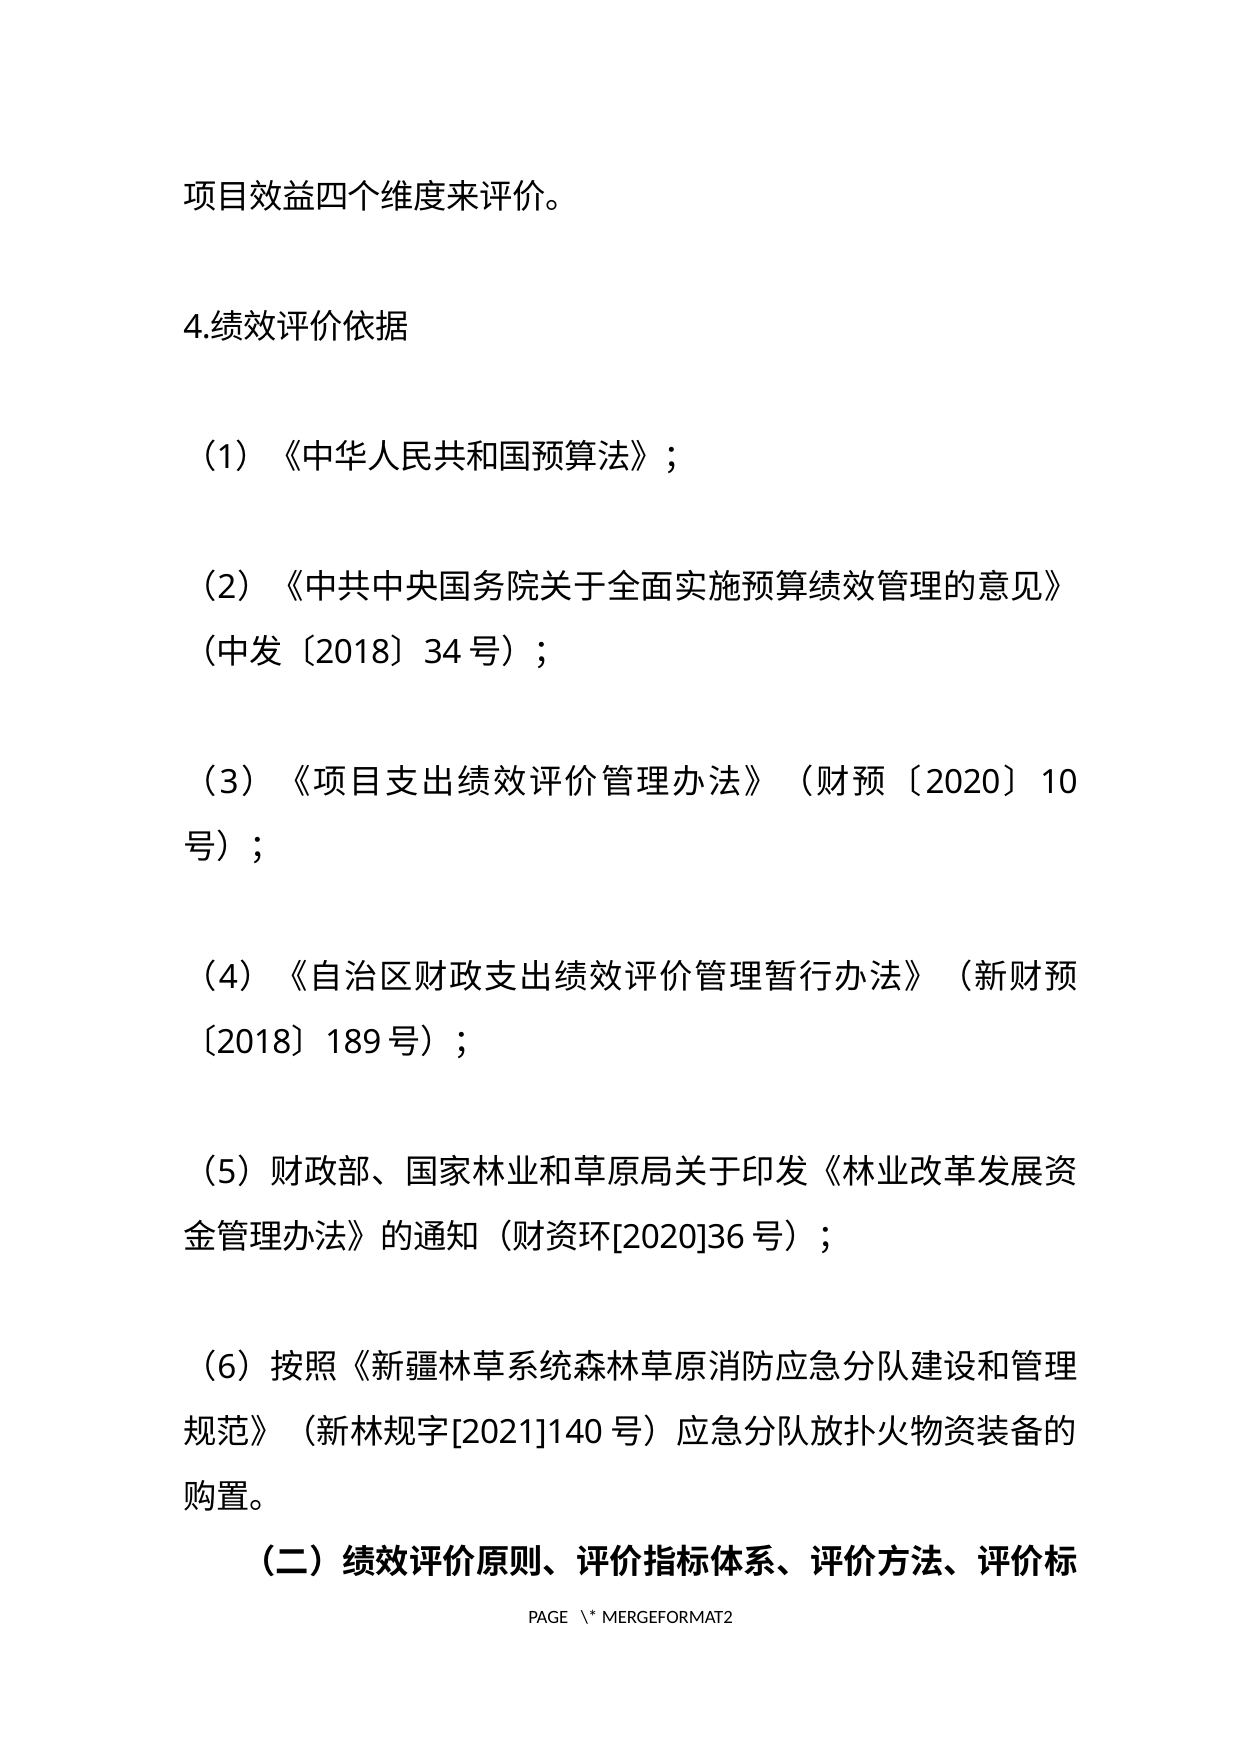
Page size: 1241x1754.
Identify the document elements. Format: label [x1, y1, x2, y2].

text [183, 1527, 1078, 1592]
text [183, 162, 1078, 1527]
